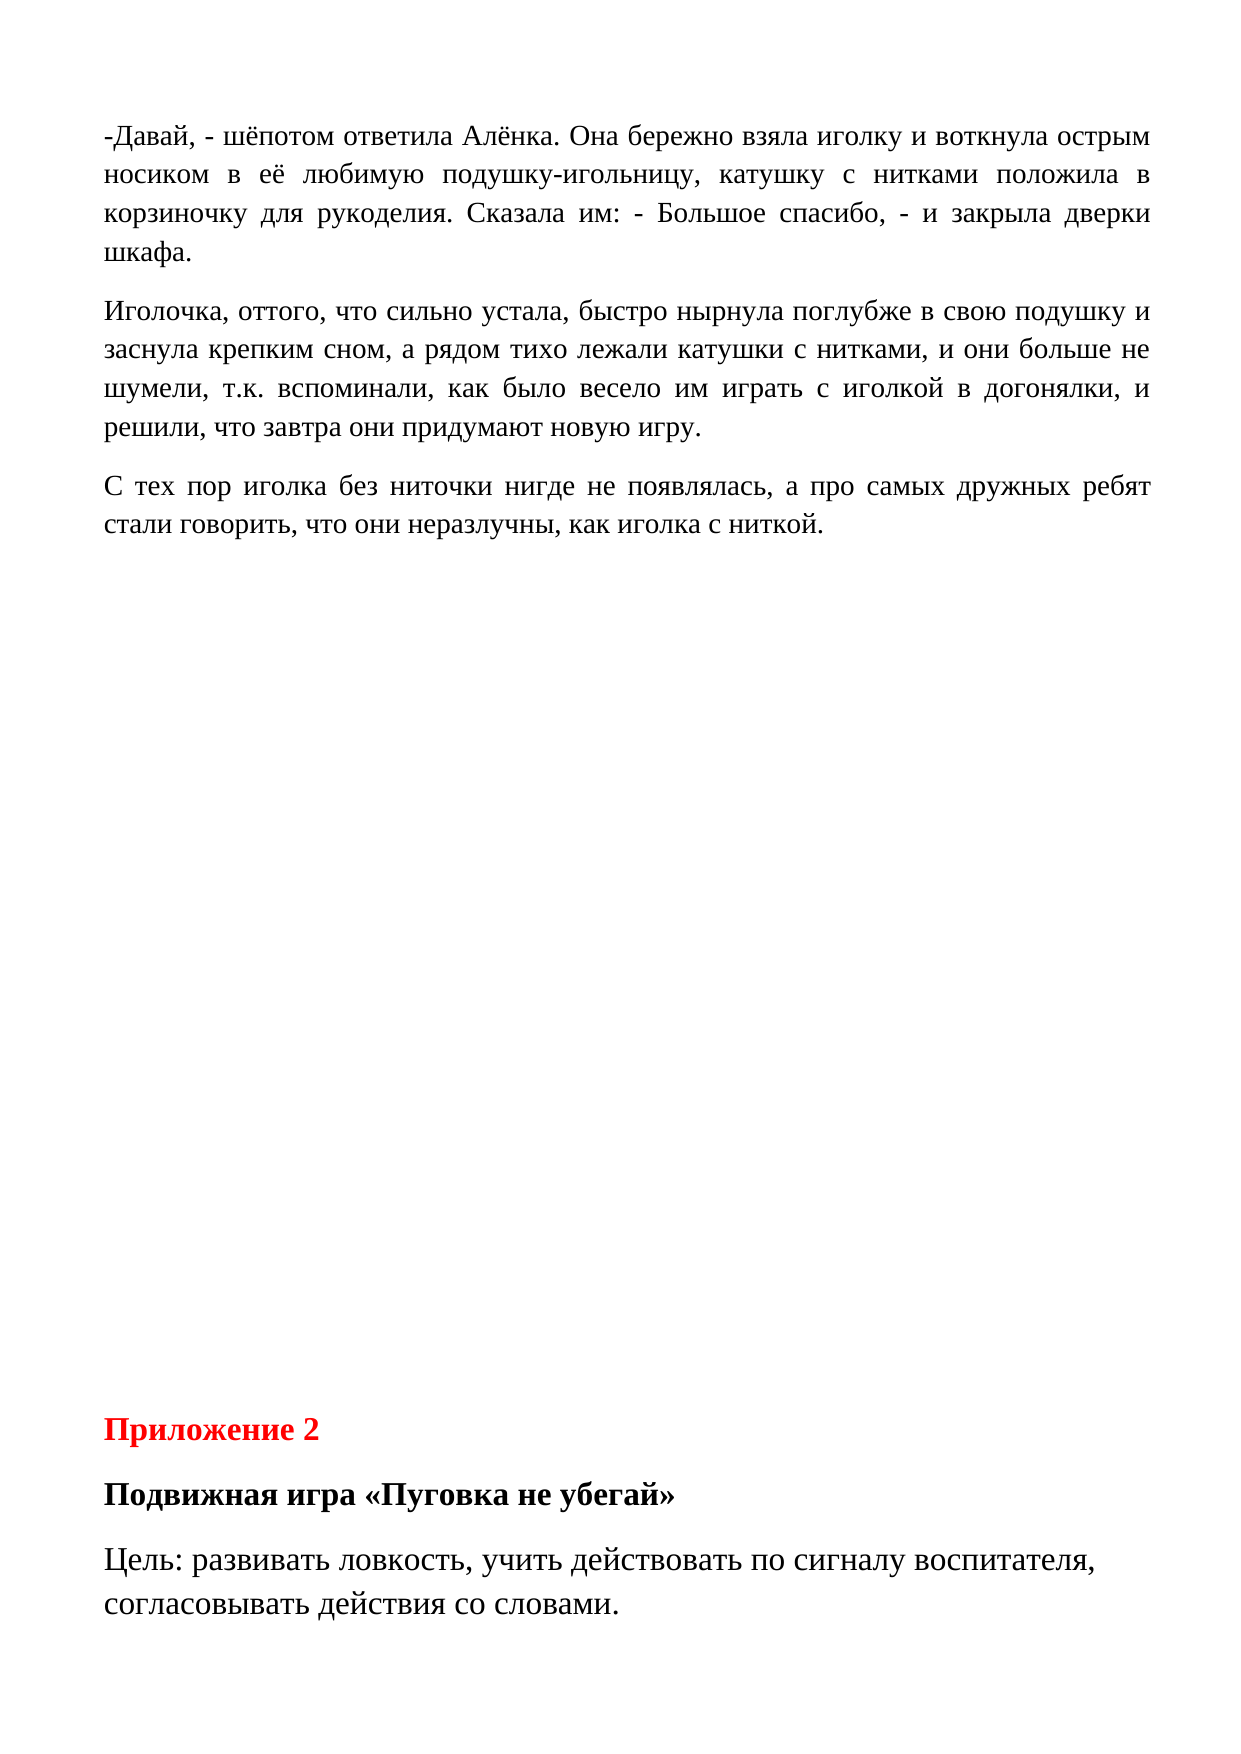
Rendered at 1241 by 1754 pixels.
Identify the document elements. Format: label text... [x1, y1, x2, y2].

text С тех пор иголка без ниточки нигде не появлялась, а про самых дружных ребят стали говорить, что они неразлучны, как иголка с ниткой. [103, 468, 1152, 540]
text -Давай, - шёпотом ответила Алёнка. Она бережно взяла иголку и воткнула острым носиком в её любимую подушку-игольницу, катушку с нитками положила в корзиночку для рукоделия. Сказала им: - Большое спасибо, - и закрыла дверки шкафа. [103, 118, 1152, 267]
text Цель: развивать ловкость, учить действовать по сигналу воспитателя, согласовывать действия со словами. [103, 1539, 1152, 1622]
text Подвижная игра «Пуговка не убегай» [103, 1474, 1152, 1513]
text Приложение 2 [103, 1410, 1152, 1448]
text Иголочка, оттого, что сильно устала, быстро нырнула поглубже в свою подушку и заснула крепким сном, а рядом тихо лежали катушки с нитками, и они больше не шумели, т.к. вспоминали, как было весело им играть с иголкой в догонялки, и решили, что завтра они придумают новую игру. [103, 293, 1152, 442]
